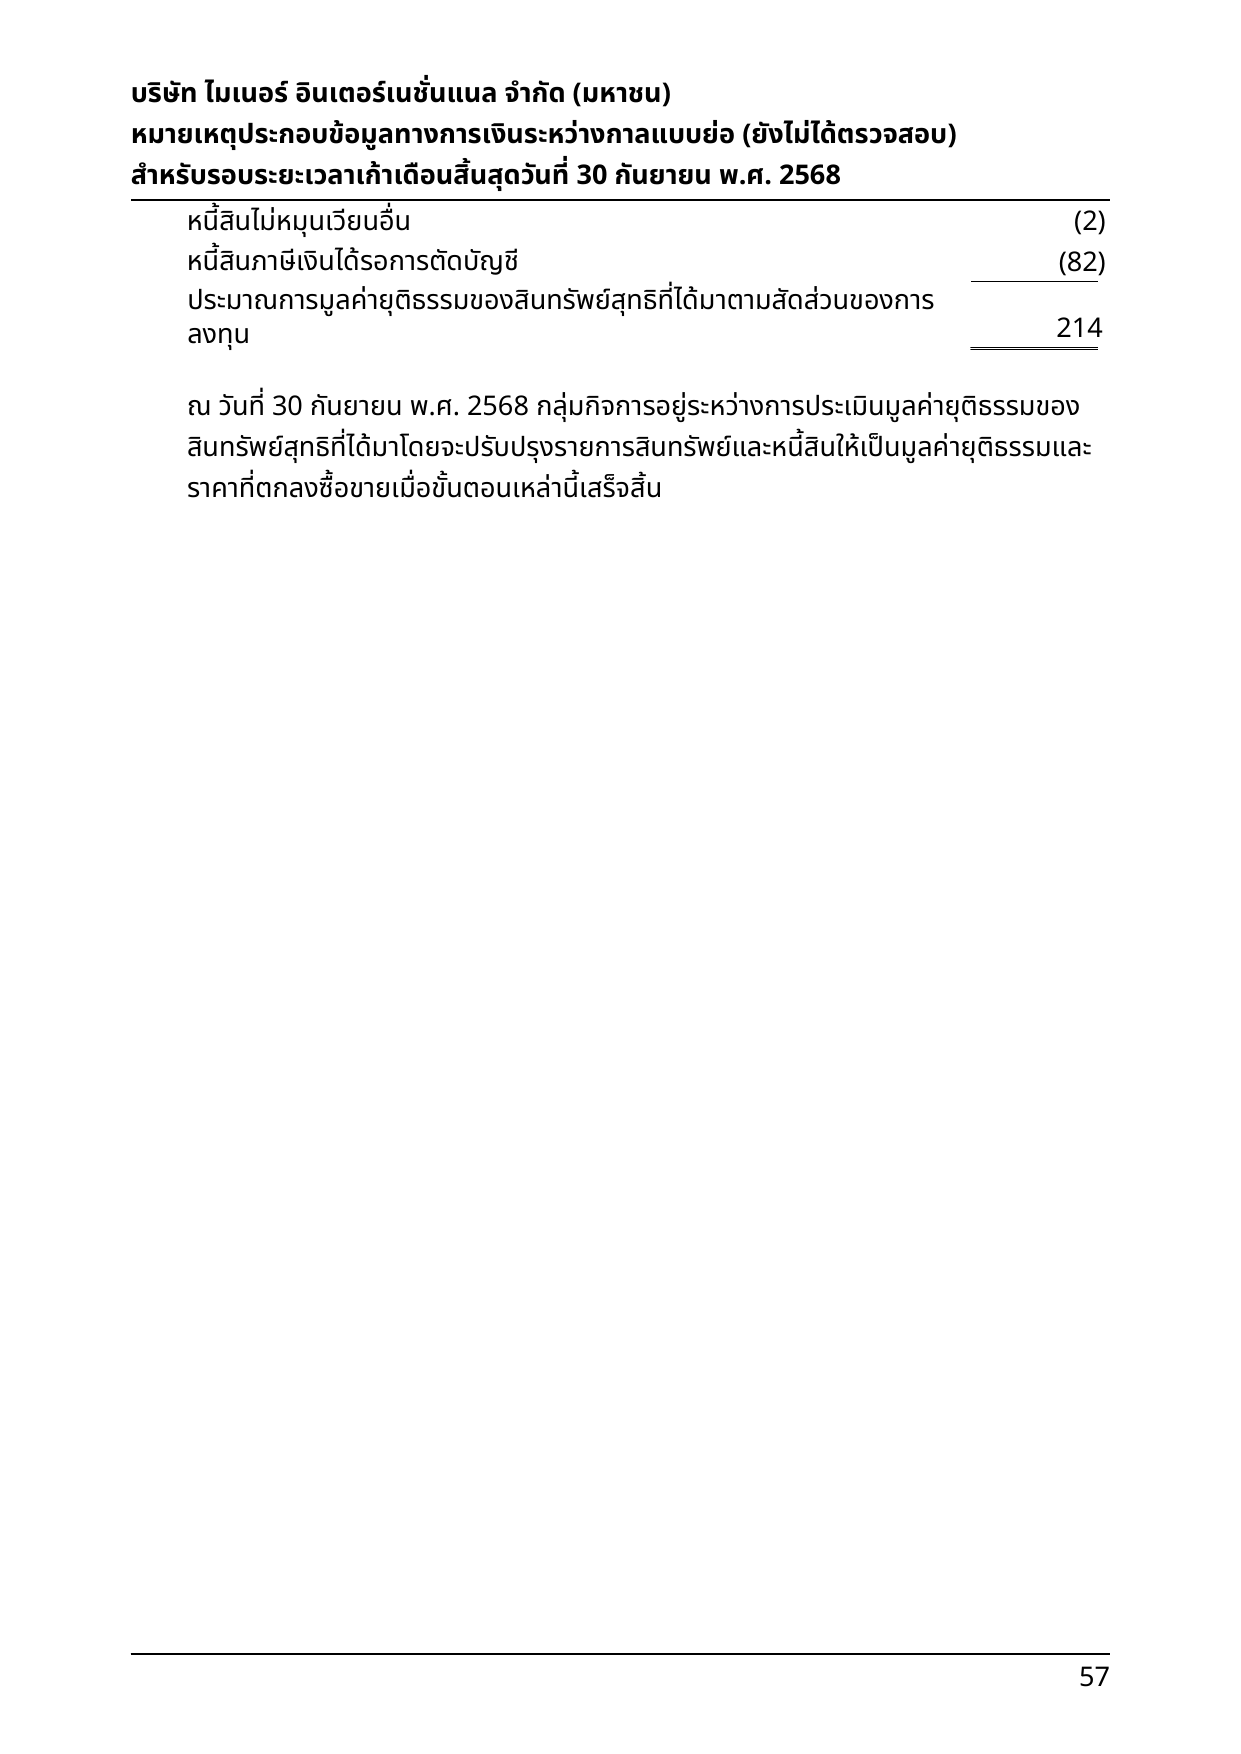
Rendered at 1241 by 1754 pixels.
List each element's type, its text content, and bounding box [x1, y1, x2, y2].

text ณ วันที่ 30 กันยายน พ.ศ. 2568 กลุ่มกิจการอยู่ระหว่างการประเมินมูลค่ายุติธรรมของสินทรัพย์สุทธิที่ได้มาโดยจะปรับปรุงรายการสินทรัพย์และหนี้สินให้เป็นมูลค่ายุติธรรมและราคาที่ตกลงซื้อขายเมื่อขั้นตอนเหล่านี้เสร็จสิ้น [187, 387, 1110, 509]
table_cell 214 [959, 283, 1109, 350]
table_cell หนี้สินไม่หมุนเวียนอื่น [187, 201, 959, 242]
table_cell (2) [959, 201, 1109, 242]
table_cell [187, 283, 959, 350]
table_cell หนี้สินภาษีเงินได้รอการตัดบัญชี [187, 242, 959, 283]
table_cell (82) [959, 242, 1109, 283]
